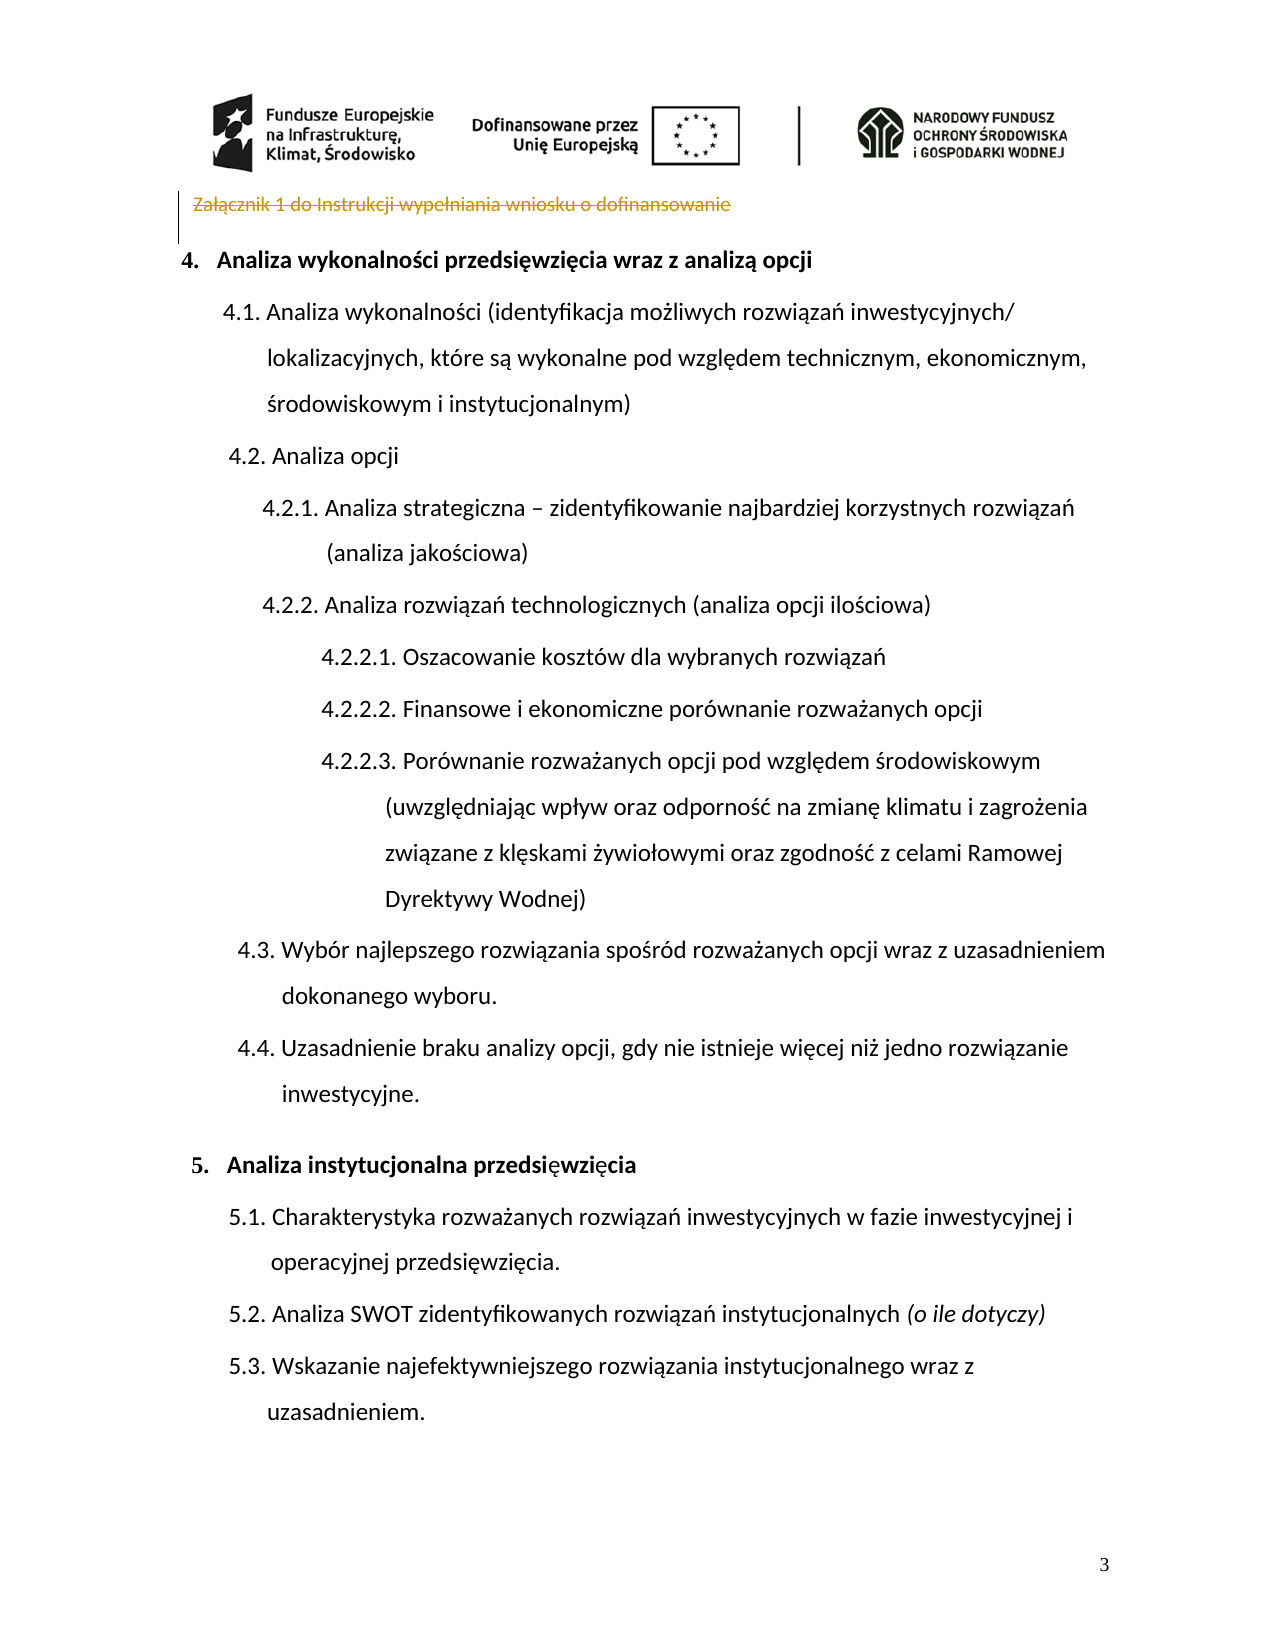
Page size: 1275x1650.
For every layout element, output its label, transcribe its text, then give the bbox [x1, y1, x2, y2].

subtitle Analiza instytucjonalna przedsięwzięcia [191, 1149, 1109, 1179]
text 5.2. Analiza SWOT zidentyfikowanych rozwiązań instytucjonalnych (o ile dotyczy) [228, 1298, 1109, 1329]
subtitle Analiza wykonalności przedsięwzięcia wraz z analizą opcji [181, 244, 1109, 275]
text 5.1. Charakterystyka rozważanych rozwiązań inwestycyjnych w fazie inwestycyjnej i operacyjnej przedsięwzięcia. [228, 1201, 1109, 1277]
text 4.2. Analiza opcji [228, 440, 1109, 470]
text 4.2.2. Analiza rozwiązań technologicznych (analiza opcji ilościowa) [262, 589, 1109, 620]
text 4.1. Analiza wykonalności (identyfikacja możliwych rozwiązań inwestycyjnych/ lokalizacyjnych, które są wykonalne pod względem technicznym, ekonomicznym, środowiskowym i instytucjonalnym) [223, 296, 1109, 418]
text 4.2.2.3. Porównanie rozważanych opcji pod względem środowiskowym (uwzględniając wpływ oraz odporność na zmianę klimatu i zagrożenia związane z klęskami żywiołowymi oraz zgodność z celami Ramowej Dyrektywy Wodnej) [321, 746, 1109, 913]
text 4.2.1. Analiza strategiczna – zidentyfikowanie najbardziej korzystnych rozwiązań (analiza jakościowa) [262, 492, 1109, 568]
text 4.2.2.2. Finansowe i ekonomiczne porównanie rozważanych opcji [321, 693, 1109, 724]
text 5.3. Wskazanie najefektywniejszego rozwiązania instytucjonalnego wraz z uzasadnieniem. [228, 1351, 1109, 1427]
text 4.2.2.1. Oszacowanie kosztów dla wybranych rozwiązań [321, 642, 1109, 672]
text 4.3. Wybór najlepszego rozwiązania spośród rozważanych opcji wraz z uzasadnieniem dokonanego wyboru. [237, 935, 1109, 1011]
picture [193, 73, 1110, 192]
text 4.4. Uzasadnienie braku analizy opcji, gdy nie istnieje więcej niż jedno rozwiązanie inwestycyjne. [237, 1032, 1109, 1109]
